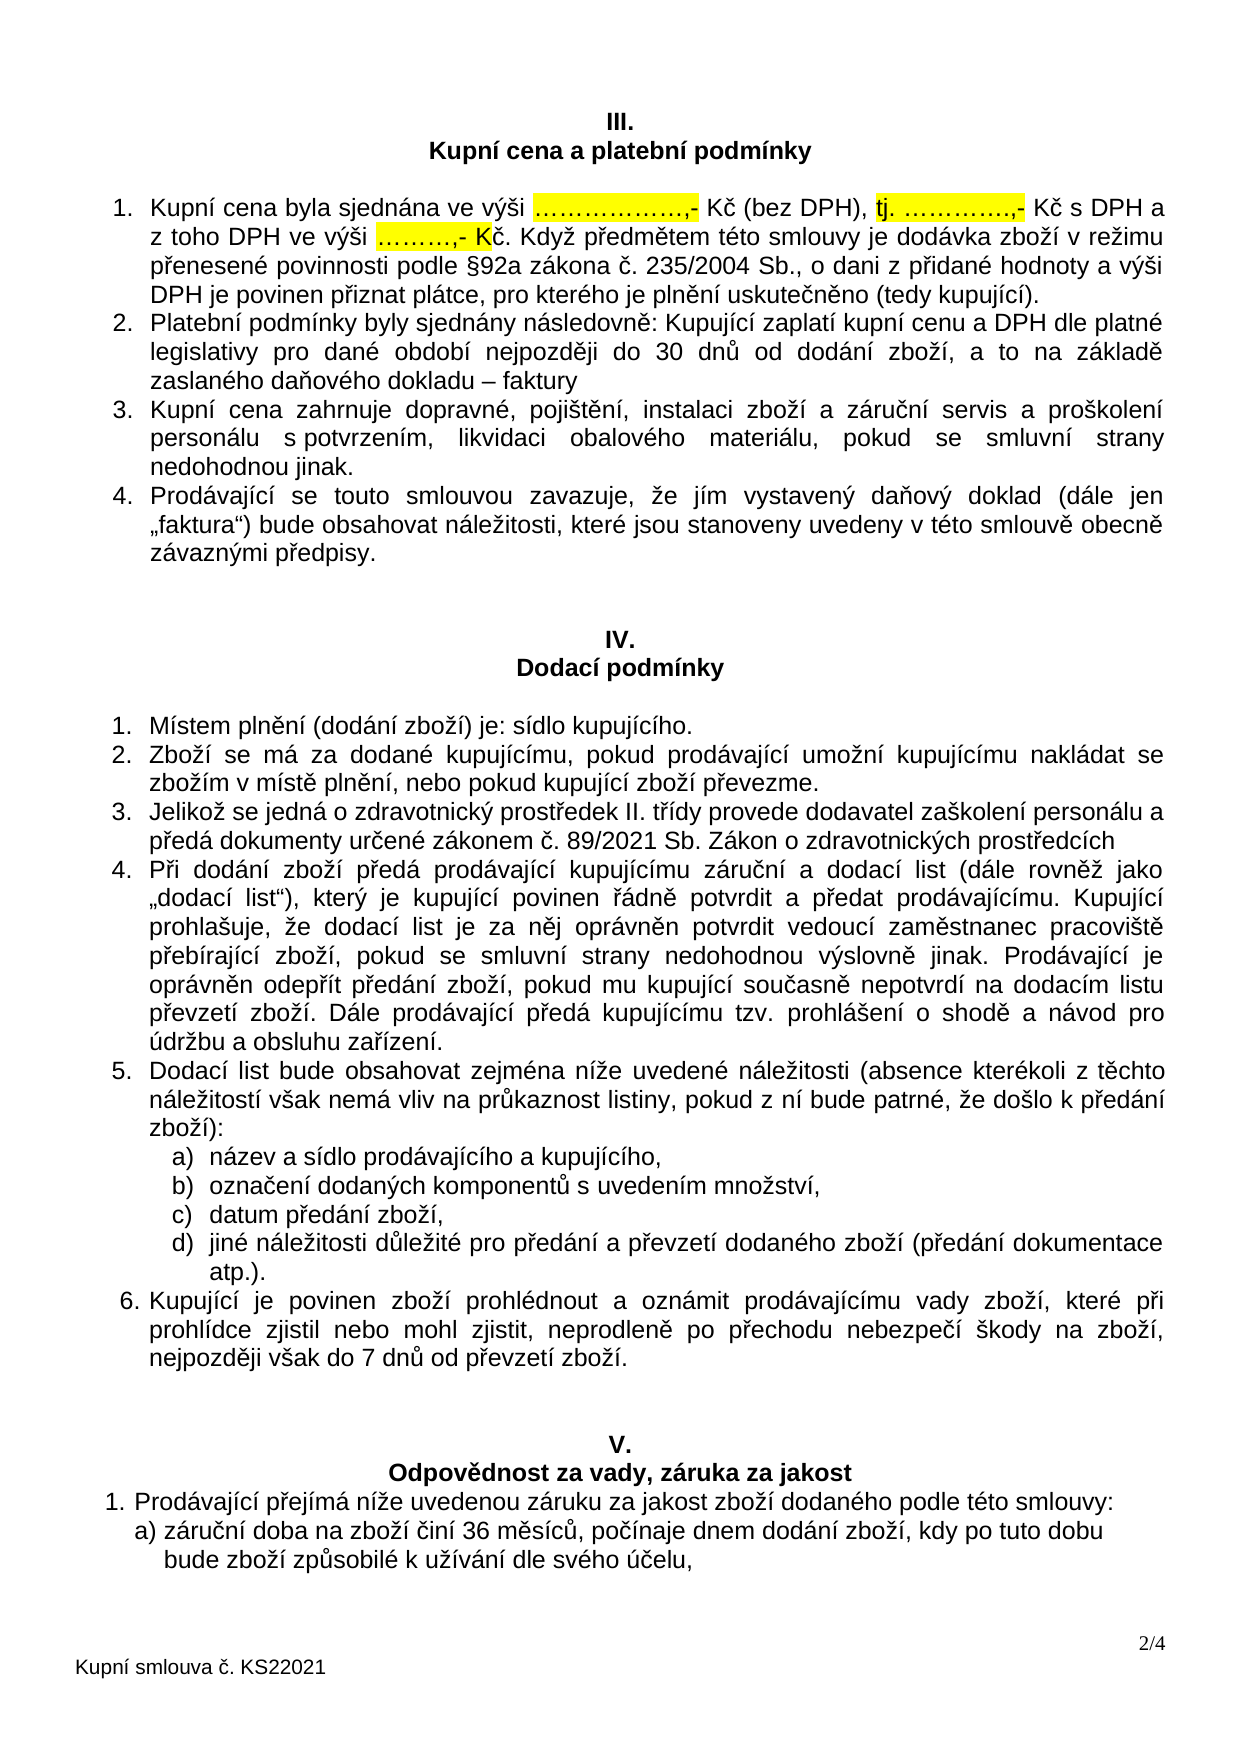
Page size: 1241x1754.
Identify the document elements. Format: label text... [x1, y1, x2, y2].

text V. [75, 1429, 1165, 1458]
list Zboží se má za dodané kupujícímu, pokud prodávající umožní kupujícímu nakládat se zbožím v místě plnění, nebo pokud kupující zboží převezme. [111, 739, 1165, 797]
list Prodávající přejímá níže uvedenou záruku za jakost zboží dodaného podle této smlouvy: [104, 1487, 1165, 1516]
list Kupní cena zahrnuje dopravné, pojištění, instalaci zboží a záruční servis a proškolení personálu s potvrzením, likvidaci obalového materiálu, pokud se smluvní strany nedohodnou jinak. [112, 394, 1165, 481]
list Při dodání zboží předá prodávající kupujícímu záruční a dodací list (dále rovněž jako „dodací list“), který je kupující povinen řádně potvrdit a předat prodávajícímu. Kupující prohlašuje, že dodací list je za něj oprávněn potvrdit vedoucí zaměstnanec pracoviště přebírající zboží, pokud se smluvní strany nedohodnou výslovně jinak. Prodávající je oprávněn odepřít předání zboží, pokud mu kupující současně nepotvrdí na dodacím listu převzetí zboží. Dále prodávající předá kupujícímu tzv. prohlášení o shodě a návod pro údržbu a obsluhu zařízení. [111, 854, 1165, 1056]
text Kupní cena a platební podmínky [75, 136, 1165, 164]
list jiné náležitosti důležité pro předání a převzetí dodaného zboží (předání dokumentace atp.). [172, 1228, 1165, 1286]
list Dodací list bude obsahovat zejména níže uvedené náležitosti (absence kterékoli z těchto náležitostí však nemá vliv na průkaznost listiny, pokud z ní bude patrné, že došlo k předání zboží): [111, 1056, 1165, 1142]
text Odpovědnost za vady, záruka za jakost [75, 1458, 1165, 1487]
list Platební podmínky byly sjednány následovně: Kupující zaplatí kupní cenu a DPH dle platné legislativy pro dané období nejpozději do 30 dnů od dodání zboží, a to na základě zaslaného daňového dokladu – faktury [112, 308, 1165, 394]
text III. [75, 107, 1165, 136]
list datum předání zboží, [172, 1199, 1165, 1228]
list název a sídlo prodávajícího a kupujícího, [172, 1142, 1165, 1171]
subtitle Dodací podmínky [75, 653, 1165, 682]
list Kupní cena byla sjednána ve výši ………………,- Kč (bez DPH), tj. ………….,- Kč s DPH a z toho DPH ve výši ………,- Kč. Když předmětem této smlouvy je dodávka zboží v režimu přenesené povinnosti podle §92a zákona č. 235/2004 Sb., o dani z přidané hodnoty a výši DPH je povinen přiznat plátce, pro kterého je plnění uskutečněno (tedy kupující). [112, 193, 1165, 308]
list Jelikož se jedná o zdravotnický prostředek II. třídy provede dodavatel zaškolení personálu a předá dokumenty určené zákonem č. 89/2021 Sb. Zákon o zdravotnických prostředcích [111, 797, 1165, 854]
list záruční doba na zboží činí 36 měsíců, počínaje dnem dodání zboží, kdy po tuto dobu bude zboží způsobilé k užívání dle svého účelu, [134, 1516, 1165, 1573]
list Místem plnění (dodání zboží) je: sídlo kupujícího. [111, 711, 1165, 739]
list Kupující je povinen zboží prohlédnout a oznámit prodávajícímu vady zboží, které při prohlídce zjistil nebo mohl zjistit, neprodleně po přechodu nebezpečí škody na zboží, nejpozději však do 7 dnů od převzetí zboží. [119, 1286, 1165, 1372]
list Prodávající se touto smlouvou zavazuje, že jím vystavený daňový doklad (dále jen „faktura“) bude obsahovat náležitosti, které jsou stanoveny uvedeny v této smlouvě obecně závaznými předpisy. [112, 481, 1165, 567]
subtitle IV. [75, 624, 1165, 653]
list označení dodaných komponentů s uvedením množství, [172, 1171, 1165, 1199]
